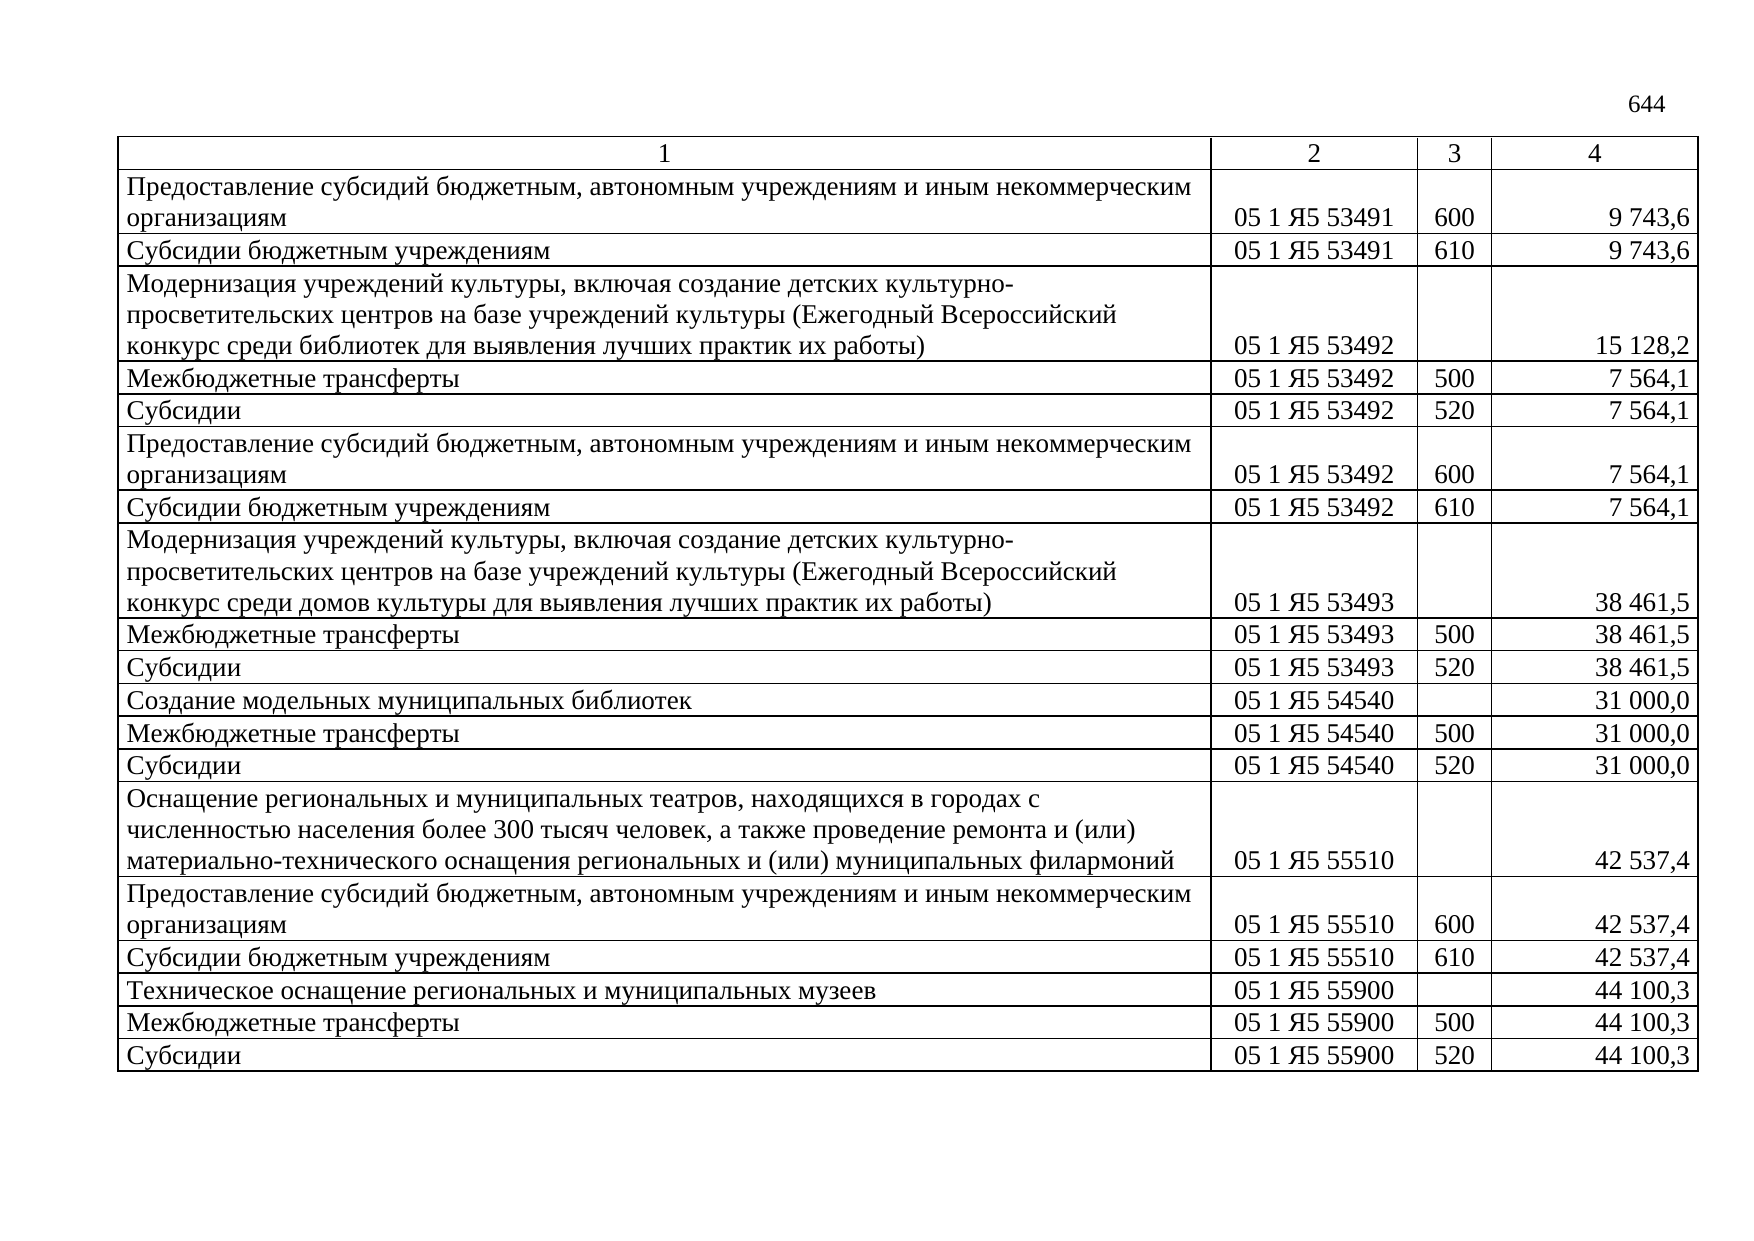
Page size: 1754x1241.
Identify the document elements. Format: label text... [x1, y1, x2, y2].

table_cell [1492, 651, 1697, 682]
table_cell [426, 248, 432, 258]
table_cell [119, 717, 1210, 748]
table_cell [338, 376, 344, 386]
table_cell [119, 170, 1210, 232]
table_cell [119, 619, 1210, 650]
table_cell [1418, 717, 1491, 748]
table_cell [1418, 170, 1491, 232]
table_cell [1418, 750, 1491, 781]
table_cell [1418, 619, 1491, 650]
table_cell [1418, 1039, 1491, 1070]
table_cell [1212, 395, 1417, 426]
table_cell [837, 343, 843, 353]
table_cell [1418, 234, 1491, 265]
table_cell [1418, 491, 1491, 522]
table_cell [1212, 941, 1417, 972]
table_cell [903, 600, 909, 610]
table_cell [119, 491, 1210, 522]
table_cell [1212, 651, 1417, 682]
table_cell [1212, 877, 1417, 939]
table_header 2 [1212, 137, 1417, 168]
table_header 4 [1492, 137, 1697, 168]
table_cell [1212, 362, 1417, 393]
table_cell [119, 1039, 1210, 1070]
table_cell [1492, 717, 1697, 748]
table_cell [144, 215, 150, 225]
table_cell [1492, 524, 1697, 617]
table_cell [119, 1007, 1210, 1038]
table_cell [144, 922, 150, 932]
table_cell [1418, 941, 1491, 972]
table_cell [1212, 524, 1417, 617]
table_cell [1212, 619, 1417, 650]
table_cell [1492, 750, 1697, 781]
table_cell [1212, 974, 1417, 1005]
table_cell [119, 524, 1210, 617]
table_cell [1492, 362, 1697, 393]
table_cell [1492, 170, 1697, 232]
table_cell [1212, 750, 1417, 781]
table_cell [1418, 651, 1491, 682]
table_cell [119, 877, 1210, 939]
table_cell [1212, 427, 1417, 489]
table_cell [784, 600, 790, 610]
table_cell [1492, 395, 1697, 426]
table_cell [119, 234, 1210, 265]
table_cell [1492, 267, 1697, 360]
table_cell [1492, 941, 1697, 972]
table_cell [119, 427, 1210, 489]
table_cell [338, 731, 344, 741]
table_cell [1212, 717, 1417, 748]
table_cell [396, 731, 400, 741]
table_header 3 [1418, 137, 1491, 168]
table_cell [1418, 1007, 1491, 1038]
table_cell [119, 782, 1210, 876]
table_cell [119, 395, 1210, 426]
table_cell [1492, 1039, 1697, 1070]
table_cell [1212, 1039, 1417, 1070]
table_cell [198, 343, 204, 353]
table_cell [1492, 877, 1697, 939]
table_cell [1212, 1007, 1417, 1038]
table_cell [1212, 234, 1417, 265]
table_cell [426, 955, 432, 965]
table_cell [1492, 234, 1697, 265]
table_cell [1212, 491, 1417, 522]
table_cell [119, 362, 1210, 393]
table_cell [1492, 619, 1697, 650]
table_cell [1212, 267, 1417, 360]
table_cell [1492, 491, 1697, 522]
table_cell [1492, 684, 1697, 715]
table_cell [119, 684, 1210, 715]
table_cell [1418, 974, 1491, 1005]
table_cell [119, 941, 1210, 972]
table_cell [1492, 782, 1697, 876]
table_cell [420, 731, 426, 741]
table_header 1 [119, 137, 1211, 168]
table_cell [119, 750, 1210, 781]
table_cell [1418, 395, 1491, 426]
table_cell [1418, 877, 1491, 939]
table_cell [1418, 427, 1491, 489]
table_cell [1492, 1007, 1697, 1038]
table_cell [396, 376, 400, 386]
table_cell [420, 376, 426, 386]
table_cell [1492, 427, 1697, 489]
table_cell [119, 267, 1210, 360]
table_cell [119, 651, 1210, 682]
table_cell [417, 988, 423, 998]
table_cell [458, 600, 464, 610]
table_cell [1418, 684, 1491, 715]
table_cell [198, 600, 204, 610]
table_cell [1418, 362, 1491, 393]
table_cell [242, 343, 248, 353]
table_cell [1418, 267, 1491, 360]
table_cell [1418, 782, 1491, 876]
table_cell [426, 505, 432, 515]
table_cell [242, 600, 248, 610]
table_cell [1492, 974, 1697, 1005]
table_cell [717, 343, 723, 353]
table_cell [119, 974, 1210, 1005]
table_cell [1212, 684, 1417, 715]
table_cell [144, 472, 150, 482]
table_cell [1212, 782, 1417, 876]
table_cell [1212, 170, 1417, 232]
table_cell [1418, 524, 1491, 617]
